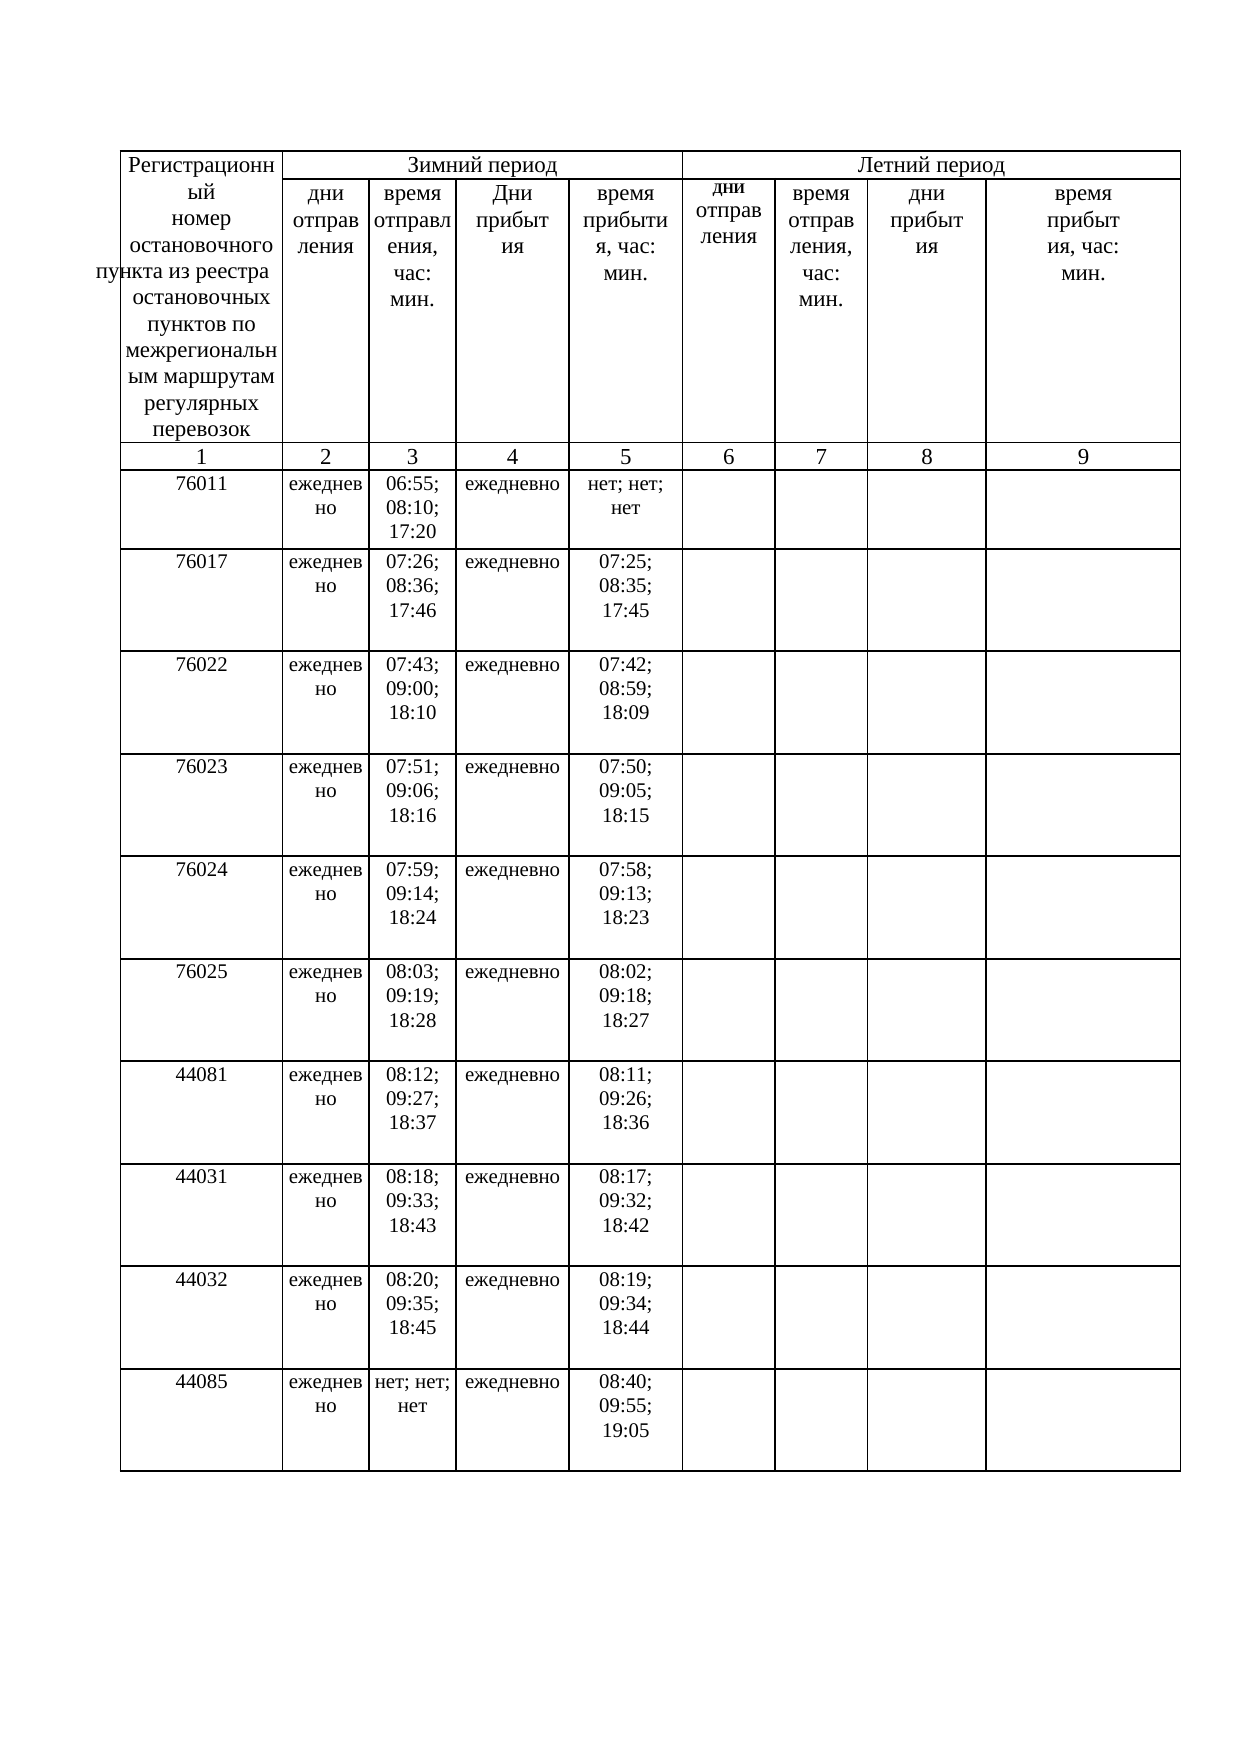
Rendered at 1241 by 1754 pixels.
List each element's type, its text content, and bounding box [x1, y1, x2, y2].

table_cell ежедневно [457, 857, 568, 958]
table_cell ежедневно [283, 471, 368, 548]
table_cell ежедневно [283, 1062, 368, 1163]
table_cell 08:20; 09:35; 18:45 [370, 1267, 455, 1368]
table_cell [683, 550, 774, 650]
table_cell ежедневно [283, 550, 368, 650]
table_cell [776, 1062, 867, 1163]
table_cell 08:12; 09:27; 18:37 [370, 1062, 455, 1163]
table_cell [987, 1165, 1180, 1265]
table_cell [776, 857, 867, 958]
table_cell 76022 [121, 652, 282, 753]
table_cell 08:11; 09:26; 18:36 [570, 1062, 682, 1163]
table_cell [987, 1267, 1180, 1368]
table_cell 9 [987, 443, 1180, 469]
table_cell 07:25; 08:35; 17:45 [570, 550, 682, 650]
table_cell [987, 1370, 1180, 1470]
table_cell время прибыт ия, час: мин. [987, 180, 1180, 441]
table_cell [868, 1370, 985, 1470]
table_cell 08:40; 09:55; 19:05 [570, 1370, 682, 1470]
table_cell 3 [370, 443, 455, 469]
table_cell 44032 [121, 1267, 282, 1368]
table_cell ежедневно [457, 1062, 568, 1163]
table_header Регистрационный номер остановочного пункта из реестра остановочных пунктов по межрегиональным маршрутам регулярных перевозок [121, 152, 282, 441]
table_cell ежедневно [283, 960, 368, 1060]
table_cell [683, 471, 774, 548]
table_cell [868, 1062, 985, 1163]
table_cell ежедневно [457, 652, 568, 753]
table_cell 2 [283, 443, 368, 469]
table_cell ежедневно [457, 960, 568, 1060]
table_cell Дни прибыт ия [457, 180, 568, 441]
table_cell 08:19; 09:34; 18:44 [570, 1267, 682, 1368]
table_cell [868, 550, 985, 650]
table_cell [776, 471, 867, 548]
table_cell 07:50; 09:05; 18:15 [570, 755, 682, 855]
table_cell [683, 857, 774, 958]
table_cell 08:18; 09:33; 18:43 [370, 1165, 455, 1265]
table_cell [868, 755, 985, 855]
table_cell [987, 960, 1180, 1060]
table_cell 76011 [121, 471, 282, 548]
table_cell [868, 1267, 985, 1368]
table_cell [683, 755, 774, 855]
table_cell дни прибыт ия [868, 180, 985, 441]
table_cell [987, 857, 1180, 958]
table_cell 76024 [121, 857, 282, 958]
table_cell [987, 1062, 1180, 1163]
table_cell ежедневно [457, 471, 568, 548]
table_cell нет; нет; нет [570, 471, 682, 548]
table_cell [868, 652, 985, 753]
table_cell 8 [868, 443, 985, 469]
table_cell нет; нет; нет [370, 1370, 455, 1470]
table_cell 07:43; 09:00; 18:10 [370, 652, 455, 753]
table_cell 1 [121, 443, 282, 469]
table_cell время отправ ления, час: мин. [776, 180, 867, 441]
table_cell 76017 [121, 550, 282, 650]
table_cell [987, 471, 1180, 548]
table_cell [987, 652, 1180, 753]
table_cell [987, 550, 1180, 650]
table_cell 4 [457, 443, 568, 469]
table_cell 07:42; 08:59; 18:09 [570, 652, 682, 753]
table_cell время прибыти я, час: мин. [570, 180, 682, 441]
table_cell 07:26; 08:36; 17:46 [370, 550, 455, 650]
table_cell 7 [776, 443, 867, 469]
table_cell ежедневно [457, 550, 568, 650]
table_cell [868, 1165, 985, 1265]
table_cell [683, 1062, 774, 1163]
table_cell 07:59; 09:14; 18:24 [370, 857, 455, 958]
table_cell 44031 [121, 1165, 282, 1265]
table_cell 07:51; 09:06; 18:16 [370, 755, 455, 855]
table_cell [868, 857, 985, 958]
table_cell [776, 652, 867, 753]
table_cell дни отправ ления [283, 180, 368, 441]
table_cell ежедневно [457, 1370, 568, 1470]
table_cell 08:17; 09:32; 18:42 [570, 1165, 682, 1265]
table_cell ежедневно [457, 1267, 568, 1368]
table_cell ежедневно [283, 1165, 368, 1265]
table_cell 5 [570, 443, 682, 469]
table_cell 08:03; 09:19; 18:28 [370, 960, 455, 1060]
table_cell ежедневно [283, 1370, 368, 1470]
table_cell 44081 [121, 1062, 282, 1163]
table_cell [776, 1267, 867, 1368]
table_cell [776, 755, 867, 855]
table_cell 44085 [121, 1370, 282, 1470]
table_cell ежедневно [283, 1267, 368, 1368]
table_header Летний период [683, 152, 1180, 178]
table_cell [776, 960, 867, 1060]
table_cell [987, 755, 1180, 855]
table_cell ежедневно [457, 755, 568, 855]
table_cell время отправл ения, час: мин. [370, 180, 455, 441]
table_cell ежедневно [283, 857, 368, 958]
table_cell ежедневно [283, 652, 368, 753]
table_cell [683, 1370, 774, 1470]
table_cell 76025 [121, 960, 282, 1060]
table_cell [683, 1165, 774, 1265]
table_cell 06:55; 08:10; 17:20 [370, 471, 455, 548]
table_cell ежедневно [457, 1165, 568, 1265]
table_cell [776, 1165, 867, 1265]
table_cell [683, 652, 774, 753]
table_cell [776, 550, 867, 650]
table_cell 6 [683, 443, 774, 469]
table_cell 07:58; 09:13; 18:23 [570, 857, 682, 958]
table_header Зимний период [283, 152, 682, 178]
table_cell 08:02; 09:18; 18:27 [570, 960, 682, 1060]
table_cell ДНИ отправ ления [683, 180, 774, 441]
table_cell [683, 1267, 774, 1368]
table_cell [776, 1370, 867, 1470]
table_cell [683, 960, 774, 1060]
table_cell [868, 471, 985, 548]
table_cell ежедневно [283, 755, 368, 855]
table_cell [868, 960, 985, 1060]
table_cell 76023 [121, 755, 282, 855]
